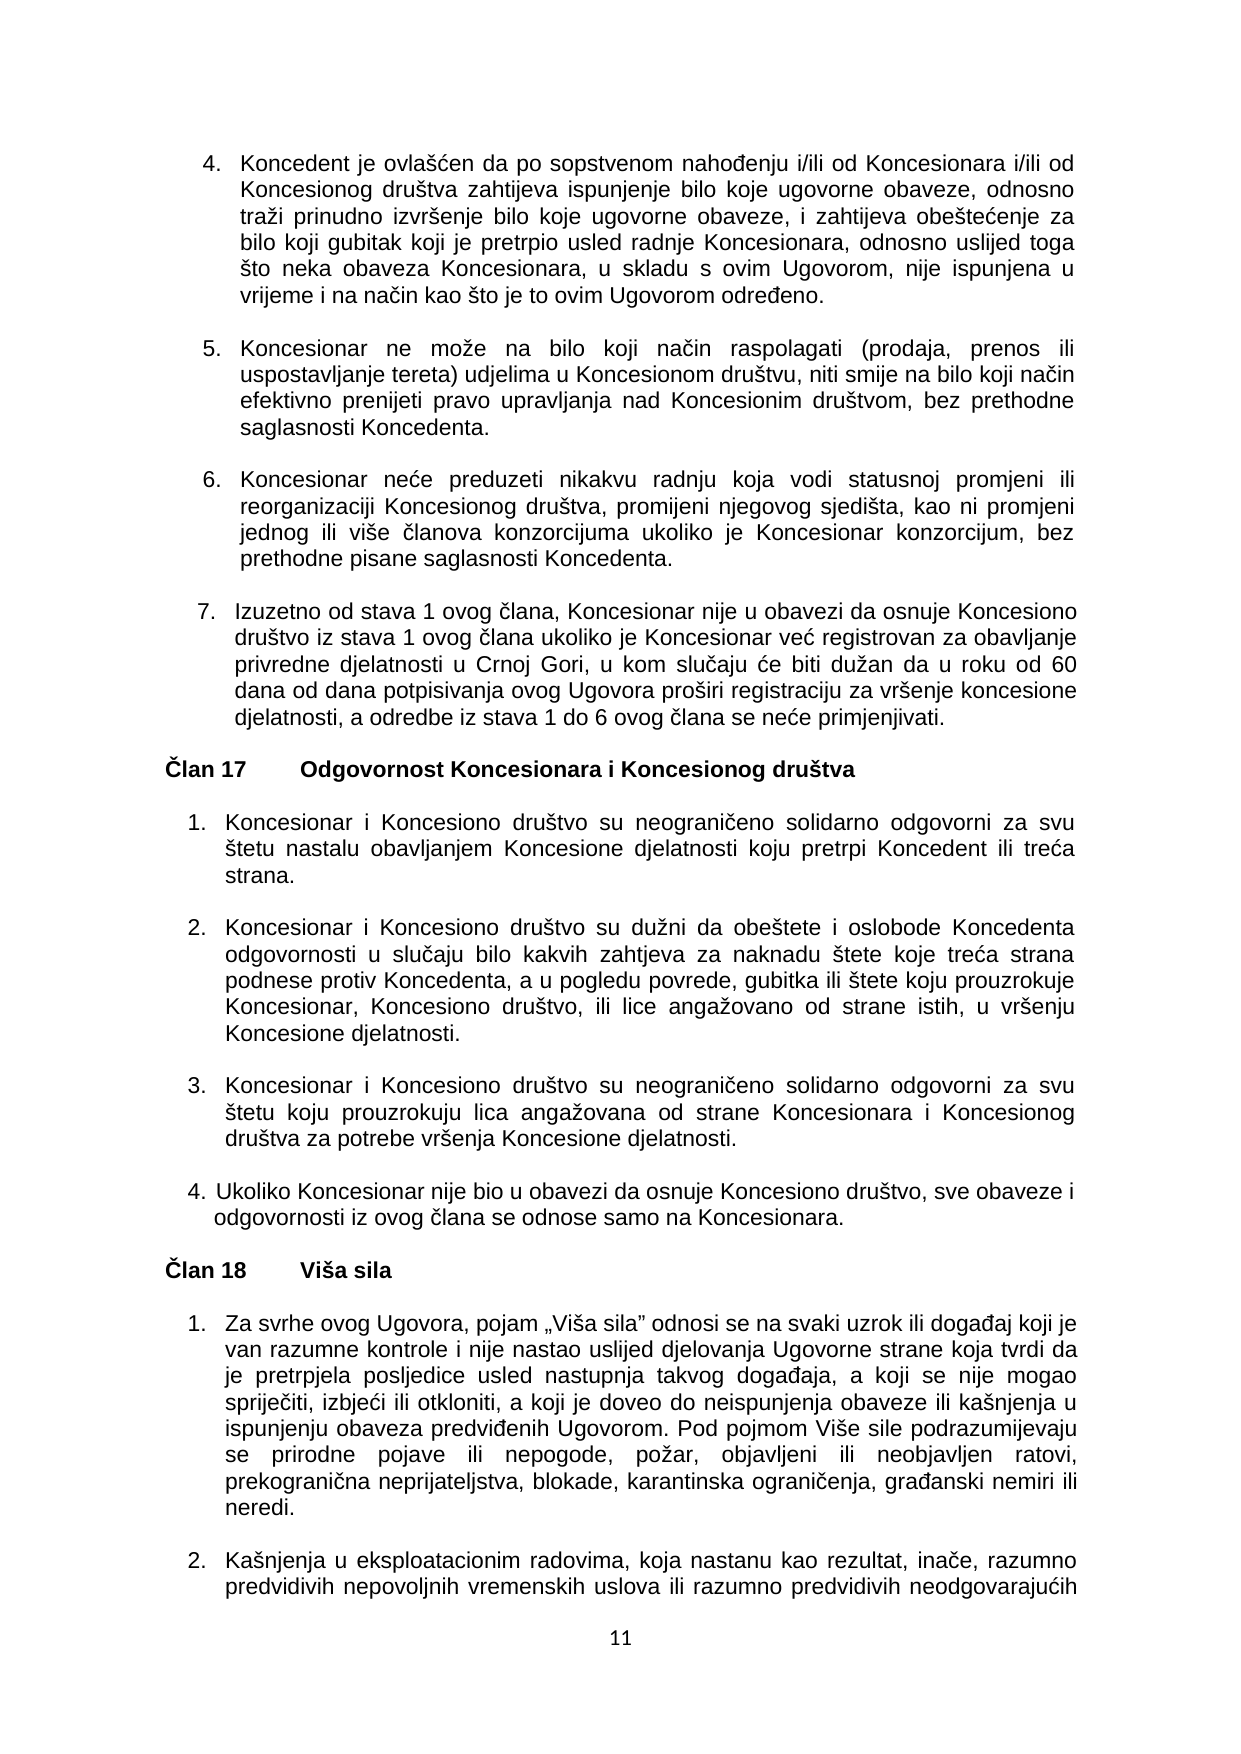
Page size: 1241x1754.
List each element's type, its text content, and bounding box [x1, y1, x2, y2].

list Koncesionar i Koncesiono društvo su neograničeno solidarno odgovorni za svu štetu nastalu obavljanjem Koncesione djelatnosti koju pretrpi Koncedent ili treća strana. [187, 809, 1075, 888]
list Koncesionar i Koncesiono društvo su dužni da obeštete i oslobode Koncedenta odgovornosti u slučaju bilo kakvih zahtjeva za naknadu štete koje treća strana podnese protiv Koncedenta, a u pogledu povrede, gubitka ili štete koju prouzrokuje Koncesionar, Koncesiono društvo, ili lice angažovano od strane istih, u vršenju Koncesione djelatnosti. [187, 914, 1075, 1046]
list Koncesionar i Koncesiono društvo su neograničeno solidarno odgovorni za svu štetu koju prouzrokuju lica angažovana od strane Koncesionara i Koncesionog društva za potrebe vršenja Koncesione djelatnosti. [187, 1072, 1075, 1151]
list Viša sila [165, 1257, 1075, 1283]
list Odgovornost Koncesionara i Koncesionog društva [165, 756, 1075, 782]
list Koncesionar ne može na bilo koji način raspolagati (prodaja, prenos ili uspostavljanje tereta) udjelima u Koncesionom društvu, niti smije na bilo koji način efektivno prenijeti pravo upravljanja nad Koncesionim društvom, bez prethodne saglasnosti Koncedenta. [202, 334, 1075, 440]
list Koncesionar neće preduzeti nikakvu radnju koja vodi statusnoj promjeni ili reorganizaciji Koncesionog društva, promijeni njegovog sjedišta, kao ni promjeni jednog ili više članova konzorcijuma ukoliko je Koncesionar konzorcijum, bez prethodne pisane saglasnosti Koncedenta. [202, 466, 1075, 572]
text odgovornosti iz ovog člana se odnose samo na Koncesionara. [150, 1204, 1078, 1231]
list Za svrhe ovog Ugovora, pojam „Viša sila” odnosi se na svaki uzrok ili događaj koji je van razumne kontrole i nije nastao uslijed djelovanja Ugovorne strane koja tvrdi da je pretrpjela posljedice usled nastupnja takvog događaja, a koji se nije mogao spriječiti, izbjeći ili otkloniti, a koji je doveo do neispunjenja obaveze ili kašnjenja u ispunjenju obaveza predviđenih Ugovorom. Pod pojmom Više sile podrazumijevaju se prirodne pojave ili nepogode, požar, objavljeni ili neobjavljen ratovi, prekogranična neprijateljstva, blokade, karantinska ograničenja, građanski nemiri ili neredi. [187, 1309, 1078, 1520]
list Izuzetno od stava 1 ovog člana, Koncesionar nije u obavezi da osnuje Koncesiono društvo iz stava 1 ovog člana ukoliko je Koncesionar već registrovan za obavljanje privredne djelatnosti u Crnoj Gori, u kom slučaju će biti dužan da u roku od 60 dana od dana potpisivanja ovog Ugovora proširi registraciju za vršenje koncesione djelatnosti, a odredbe iz stava 1 do 6 ovog člana se neće primjenjivati. [197, 598, 1078, 730]
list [187, 1547, 1078, 1599]
list Ukoliko Koncesionar nije bio u obavezi da osnuje Koncesiono društvo, sve obaveze i [187, 1178, 1078, 1204]
list Koncedent je ovlašćen da po sopstvenom nahođenju i/ili od Koncesionara i/ili od Koncesionog društva zahtijeva ispunjenje bilo koje ugovorne obaveze, odnosno traži prinudno izvršenje bilo koje ugovorne obaveze, i zahtijeva obeštećenje za bilo koji gubitak koji je pretrpio usled radnje Koncesionara, odnosno uslijed toga što neka obaveza Koncesionara, u skladu s ovim Ugovorom, nije ispunjena u vrijeme i na način kao što je to ovim Ugovorom određeno. [202, 150, 1075, 308]
